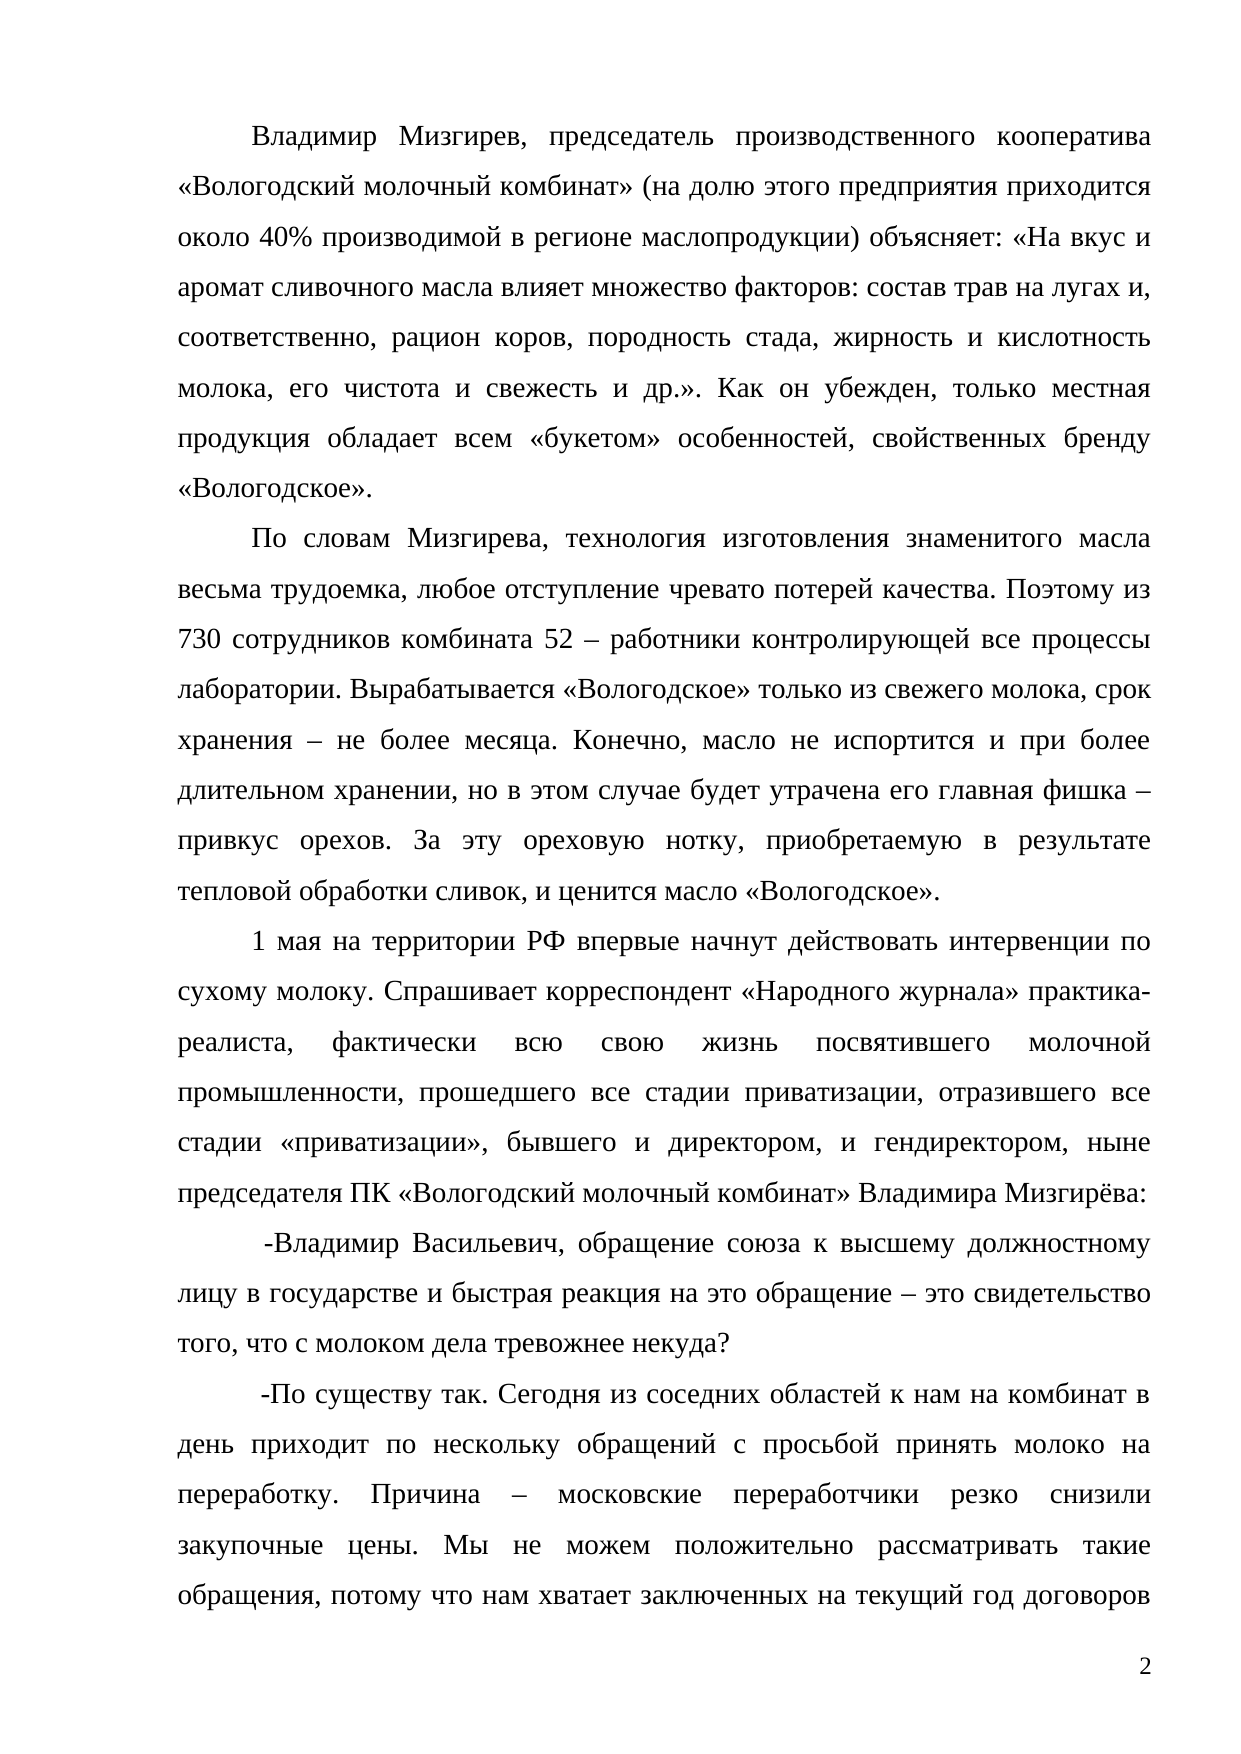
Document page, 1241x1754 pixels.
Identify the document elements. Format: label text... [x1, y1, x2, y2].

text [177, 1376, 1152, 1611]
text -Владимир Васильевич, обращение союза к высшему должностному лицу в государстве и быстрая реакция на это обращение – это свидетельство того, что с молоком дела тревожнее некуда? [177, 1225, 1152, 1359]
text Владимир Мизгирев, председатель производственного кооператива «Вологодский молочный комбинат» (на долю этого предприятия приходится около 40% производимой в регионе маслопродукции) объясняет: «На вкус и аромат сливочного масла влияет множество факторов: состав трав на лугах и, соответственно, рацион коров, породность стада, жирность и кислотность молока, его чистота и свежесть и др.». Как он убежден, только местная продукция обладает всем «букетом» особенностей, свойственных бренду «Вологодское». [177, 118, 1152, 504]
text По словам Мизгирева, технология изготовления знаменитого масла весьма трудоемка, любое отступление чревато потерей качества. Поэтому из 730 сотрудников комбината 52 – работники контролирующей все процессы лаборатории. Вырабатывается «Вологодское» только из свежего молока, срок хранения – не более месяца. Конечно, масло не испортится и при более длительном хранении, но в этом случае будет утрачена его главная фишка – привкус орехов. За эту ореховую нотку, приобретаемую в результате тепловой обработки сливок, и ценится масло «Вологодское». [177, 521, 1152, 906]
text 1 мая на территории РФ впервые начнут действовать интервенции по сухому молоку. Спрашивает корреспондент «Народного журнала» практика-реалиста, фактически всю свою жизнь посвятившего молочной промышленности, прошедшего все стадии приватизации, отразившего все стадии «приватизации», бывшего и директором, и гендиректором, ныне председателя ПК «Вологодский молочный комбинат» Владимира Мизгирёва: [177, 923, 1152, 1208]
